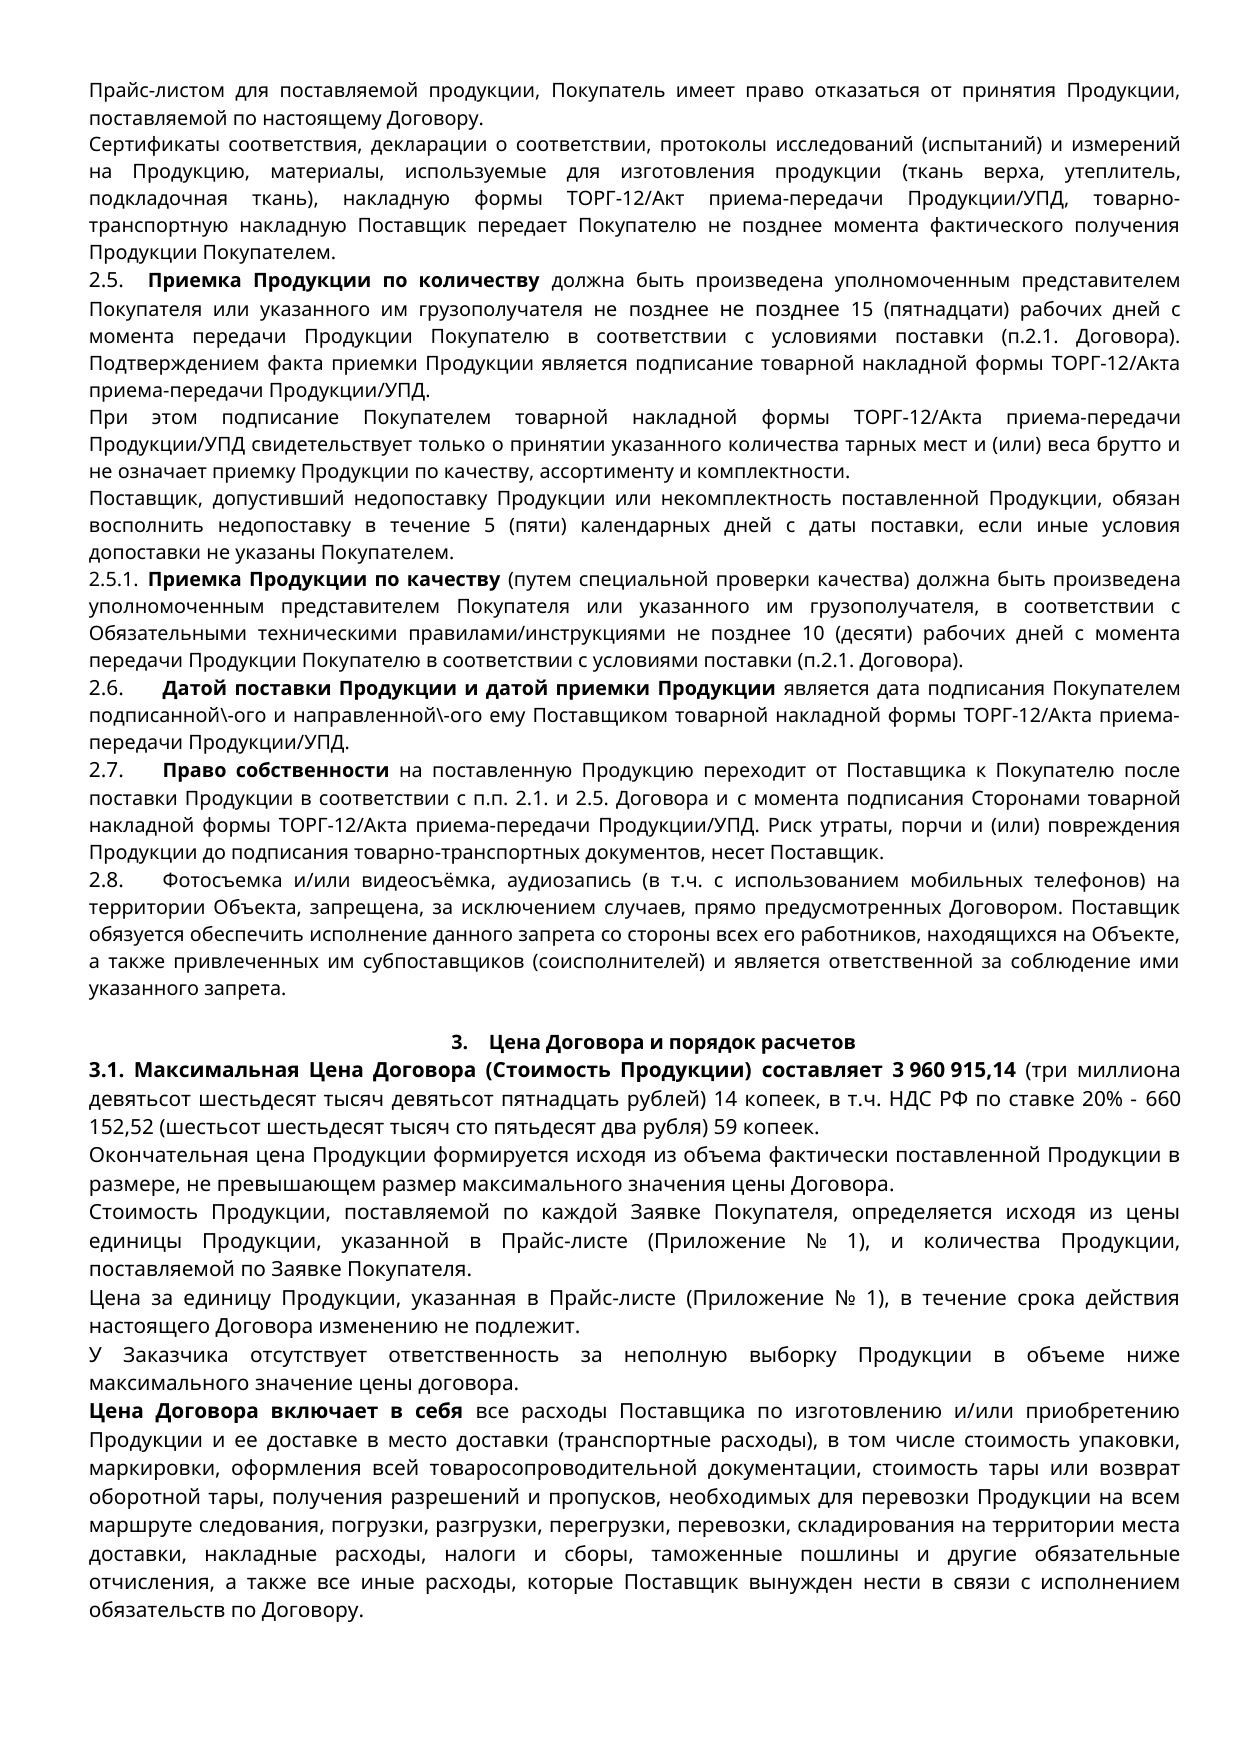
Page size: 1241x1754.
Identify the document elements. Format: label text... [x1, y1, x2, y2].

text Цена Договора включает в себя все расходы Поставщика по изготовлению и/или приобретению Продукции и ее доставке в место доставки (транспортные расходы), в том числе стоимость упаковки, маркировки, оформления всей товаросопроводительной документации, стоимость тары или возврат оборотной тары, получения разрешений и пропусков, необходимых для перевозки Продукции на всем маршруте следования, погрузки, разгрузки, перегрузки, перевозки, складирования на территории места доставки, накладные расходы, налоги и сборы, таможенные пошлины и другие обязательные отчисления, а также все иные расходы, которые Поставщик вынужден нести в связи с исполнением обязательств по Договору. [89, 1397, 1181, 1624]
list Цена Договора и порядок расчетов [126, 1028, 1181, 1055]
text 3.1. Максимальная Цена Договора (Стоимость Продукции) составляет 3 960 915,14 (три миллиона девятьсот шестьдесят тысяч девятьсот пятнадцать рублей) 14 копеек, в т.ч. НДС РФ по ставке 20% - 660 152,52 (шестьсот шестьдесят тысяч сто пятьдесят два рубля) 59 копеек. [89, 1055, 1181, 1141]
text У Заказчика отсутствует ответственность за неполную выборку Продукции в объеме ниже максимального значение цены договора. [89, 1340, 1181, 1397]
list Право собственности на поставленную Продукцию переходит от Поставщика к Покупателю после поставки Продукции в соответствии с п.п. 2.1. и 2.5. Договора и с момента подписания Сторонами товарной накладной формы ТОРГ-12/Акта приема-передачи Продукции/УПД. Риск утраты, порчи и (или) повреждения Продукции до подписания товарно-транспортных документов, несет Поставщик. [89, 756, 1181, 865]
text Окончательная цена Продукции формируется исходя из объема фактически поставленной Продукции в размере, не превышающем размер максимального значения цены Договора. [89, 1141, 1181, 1197]
text Цена за единицу Продукции, указанная в Прайс-листе (Приложение № 1), в течение срока действия настоящего Договора изменению не подлежит. [89, 1283, 1181, 1340]
text Стоимость Продукции, поставляемой по каждой Заявке Покупателя, определяется исходя из цены единицы Продукции, указанной в Прайс-листе (Приложение № 1), и количества Продукции, поставляемой по Заявке Покупателя. [89, 1197, 1181, 1283]
list Датой поставки Продукции и датой приемки Продукции является дата подписания Покупателем подписанной\-ого и направленной\-ого ему Поставщиком товарной накладной формы ТОРГ-12/Акта приема-передачи Продукции/УПД. [89, 673, 1181, 756]
list При этом подписание Покупателем товарной накладной формы ТОРГ-12/Акта приема-передачи Продукции/УПД свидетельствует только о принятии указанного количества тарных мест и (или) веса брутто и не означает приемку Продукции по качеству, ассортименту и комплектности. [89, 403, 1181, 484]
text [89, 77, 1181, 131]
list Поставщик, допустивший недопоставку Продукции или некомплектность поставленной Продукции, обязан восполнить недопоставку в течение 5 (пяти) календарных дней с даты поставки, если иные условия допоставки не указаны Покупателем. [89, 484, 1181, 565]
list Приемка Продукции по качеству (путем специальной проверки качества) должна быть произведена уполномоченным представителем Покупателя или указанного им грузополучателя, в соответствии с Обязательными техническими правилами/инструкциями не позднее 10 (десяти) рабочих дней с момента передачи Продукции Покупателю в соответствии с условиями поставки (п.2.1. Договора). [89, 565, 1181, 673]
text Сертификаты соответствия, декларации о соответствии, протоколы исследований (испытаний) и измерений на Продукцию, материалы, используемые для изготовления продукции (ткань верха, утеплитель, подкладочная ткань), накладную формы ТОРГ-12/Акт приема-передачи Продукции/УПД, товарно-транспортную накладную Поставщик передает Покупателю не позднее момента фактического получения Продукции Покупателем. [89, 131, 1181, 266]
list Приемка Продукции по количеству должна быть произведена уполномоченным представителем Покупателя или указанного им грузополучателя не позднее не позднее 15 (пятнадцати) рабочих дней с момента передачи Продукции Покупателю в соответствии с условиями поставки (п.2.1. Договора). Подтверждением факта приемки Продукции является подписание товарной накладной формы ТОРГ-12/Акта приема-передачи Продукции/УПД. [89, 266, 1181, 403]
list Фотосъемка и/или видеосъёмка, аудиозапись (в т.ч. с использованием мобильных телефонов) на территории Объекта, запрещена, за исключением случаев, прямо предусмотренных Договором. Поставщик обязуется обеспечить исполнение данного запрета со стороны всех его работников, находящихся на Объекте, а также привлеченных им субпоставщиков (соисполнителей) и является ответственной за соблюдение ими указанного запрета. [89, 865, 1181, 1001]
